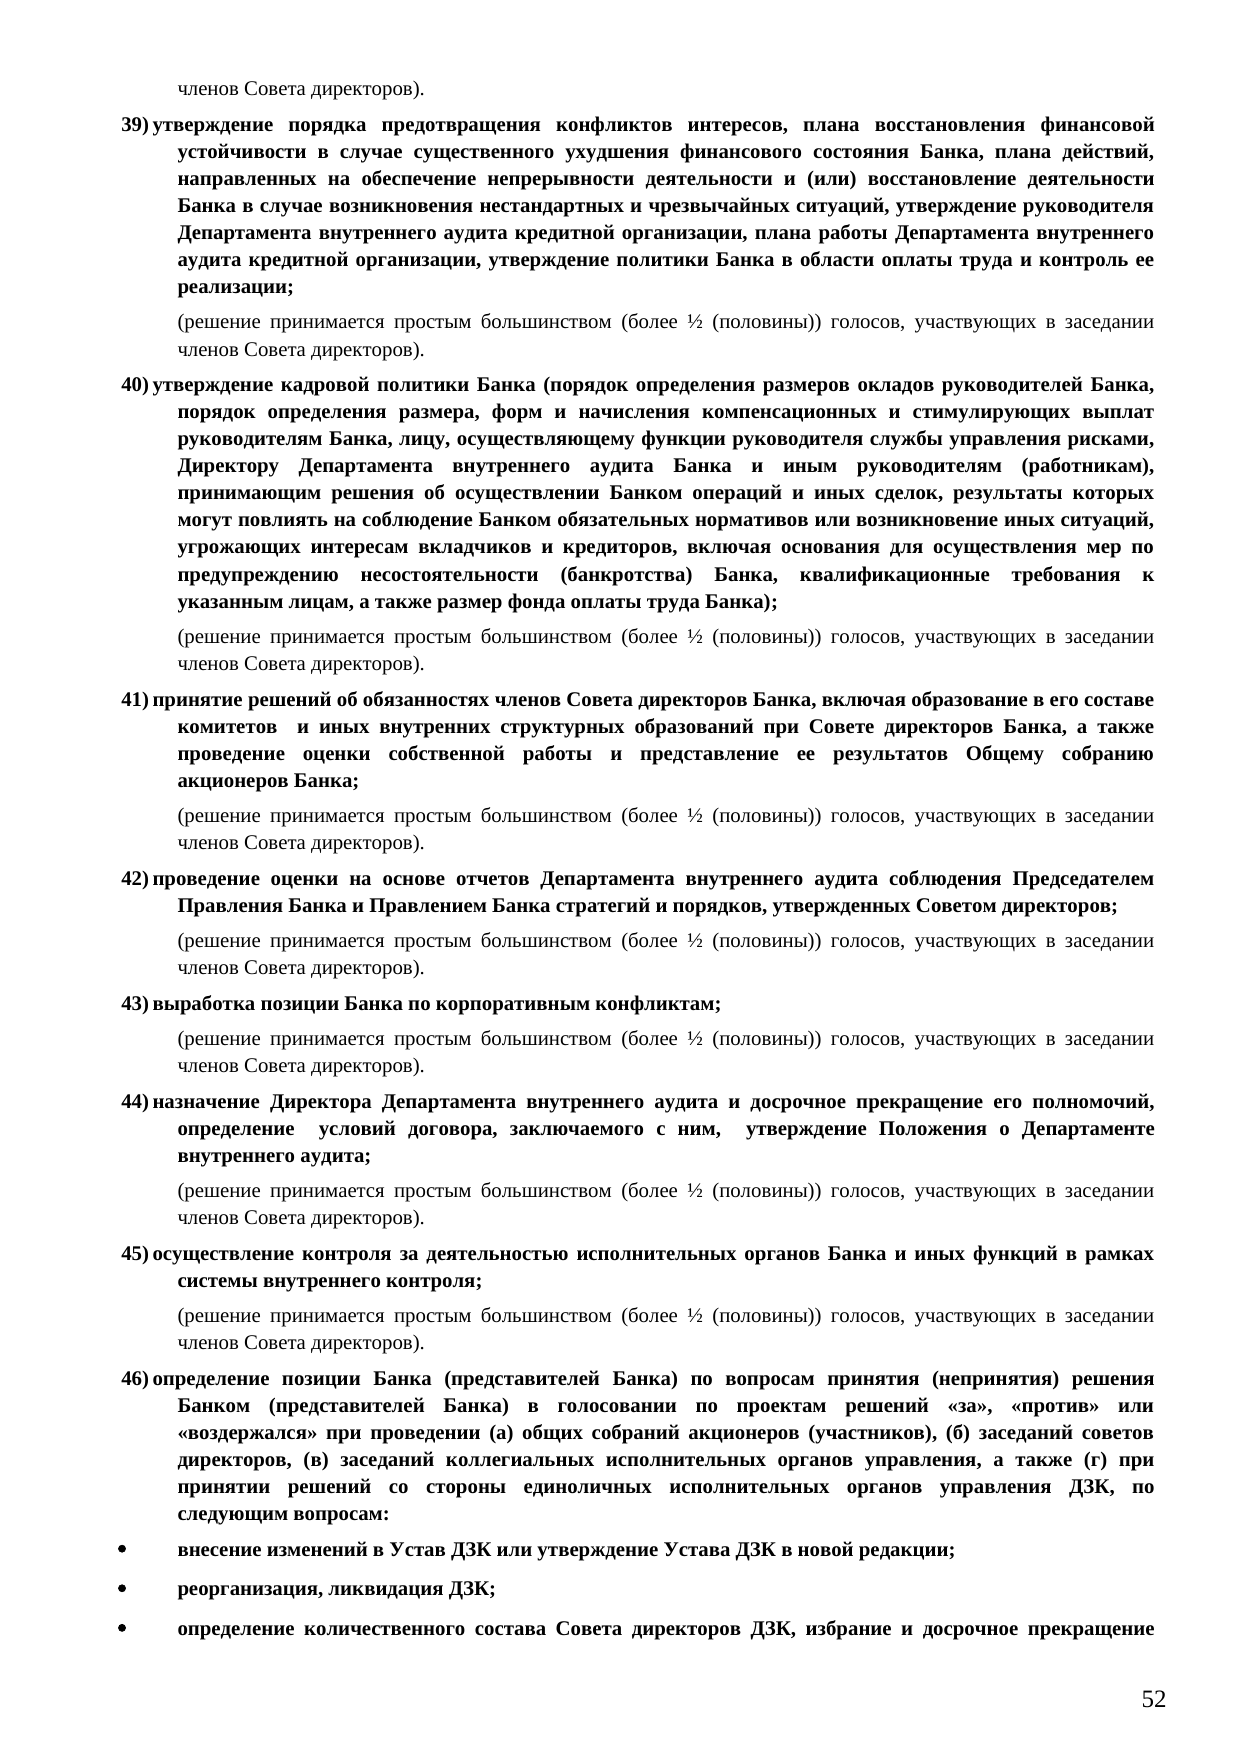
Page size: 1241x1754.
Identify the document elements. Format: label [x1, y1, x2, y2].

table_header [92, 74, 1178, 1641]
